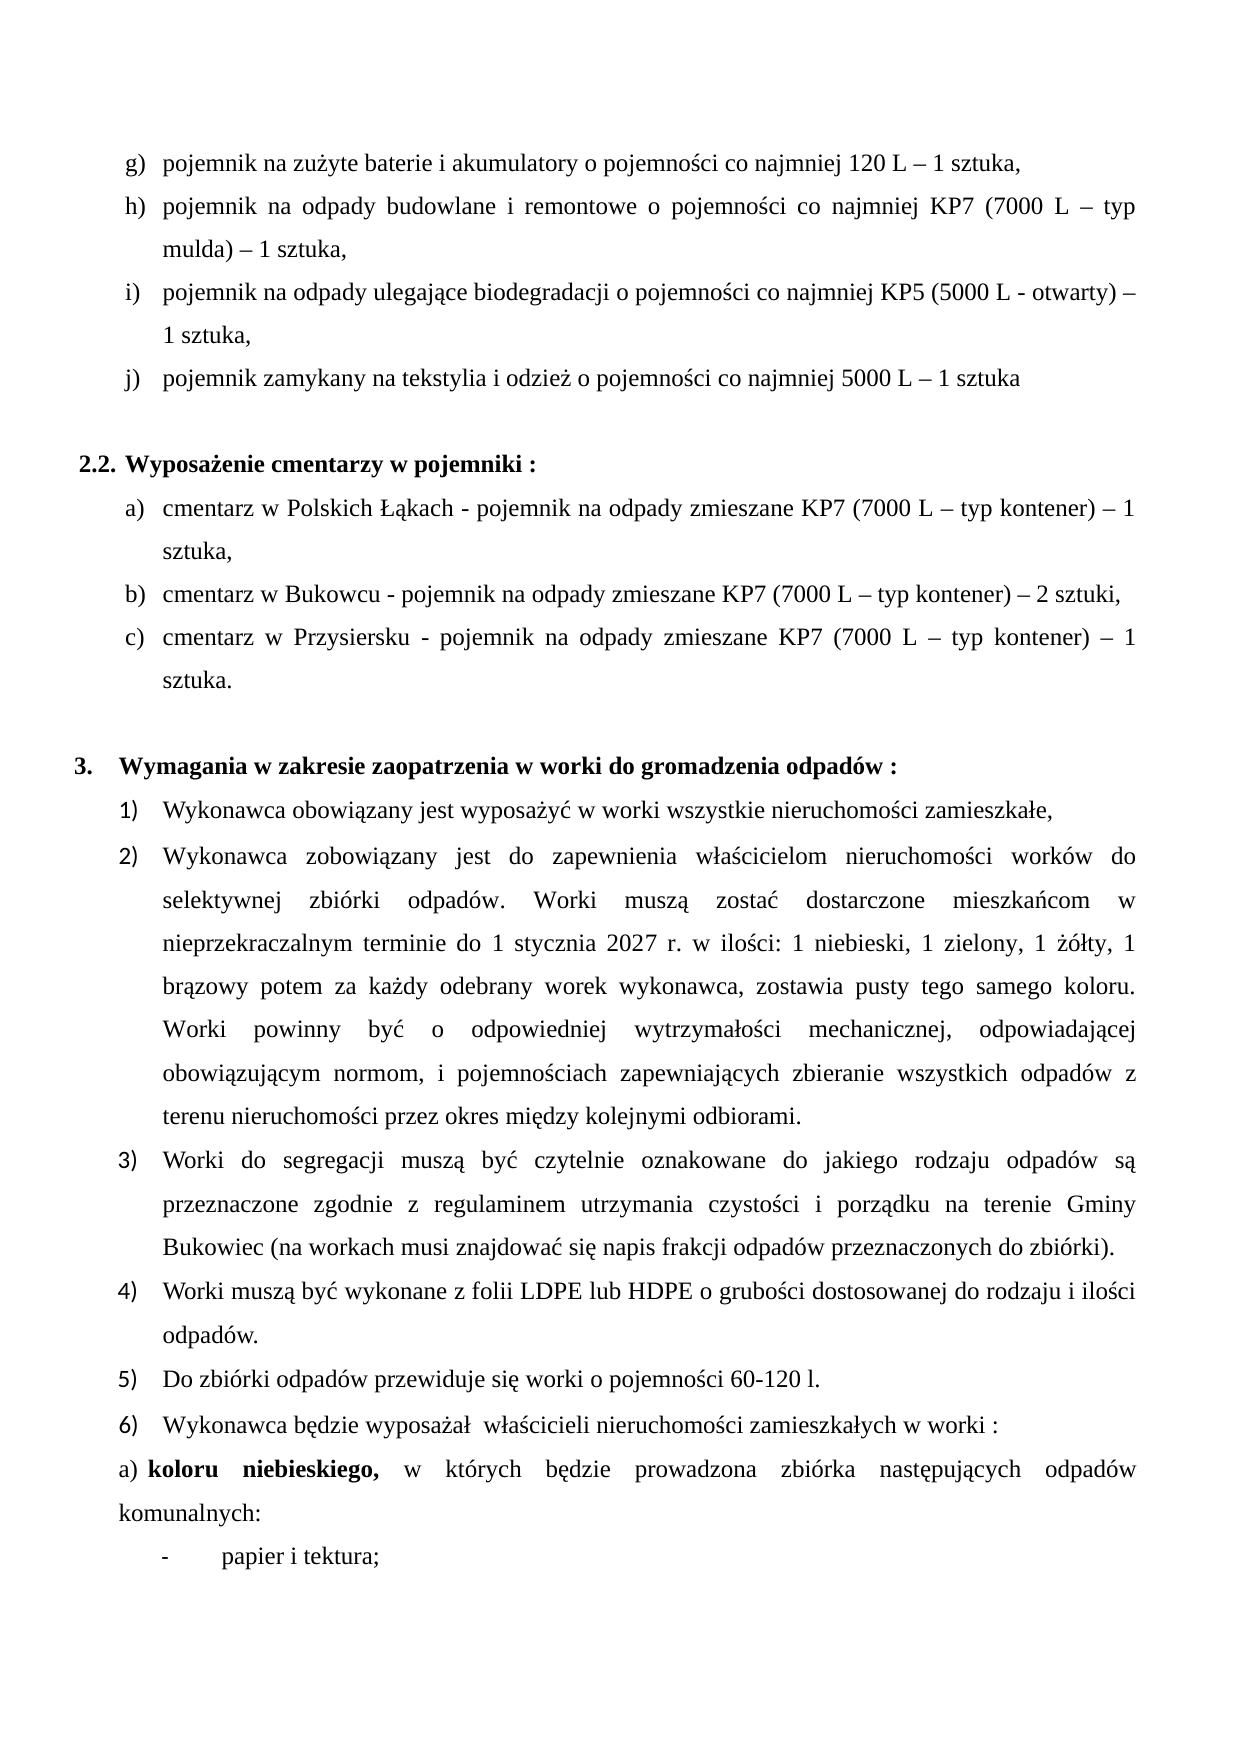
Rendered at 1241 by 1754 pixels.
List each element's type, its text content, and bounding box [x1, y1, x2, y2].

list Wymagania w zakresie zaopatrzenia w worki do gromadzenia odpadów : [74, 751, 1137, 780]
list papier i tektura; [118, 1541, 1137, 1569]
list Wyposażenie cmentarzy w pojemniki : [79, 449, 1137, 478]
list Wykonawca będzie wyposażał właścicieli nieruchomości zamieszkałych w worki : [118, 1409, 1137, 1439]
subtitle Do zbiórki odpadów przewiduje się worki o pojemności 60-. [117, 1363, 1137, 1393]
list cmentarz w Bukowcu - pojemnik na odpady zmieszane KP7 ( – typ kontener) – 2 sztuki, [125, 579, 1137, 608]
list cmentarz w Polskich Łąkach - pojemnik na odpady zmieszane KP7 ( – typ kontener) – 1 sztuka, [125, 493, 1137, 564]
list Wykonawca zobowiązany jest do zapewnienia właścicielom nieruchomości worków do selektywnej zbiórki odpadów. Worki muszą zostać dostarczone mieszkańcom w nieprzekraczalnym terminie do 1 stycznia 2027 r. w ilości: 1 niebieski, 1 zielony, 1 żółty, 1 brązowy potem za każdy odebrany worek wykonawca, zostawia pusty tego samego koloru. Worki powinny być o odpowiedniej wytrzymałości mechanicznej, odpowiadającej obowiązującym normom, i pojemnościach zapewniających zbieranie wszystkich odpadów z terenu nieruchomości przez okres między kolejnymi odbiorami. [118, 840, 1137, 1129]
list pojemnik na odpady budowlane i remontowe o pojemności co najmniej KP7 ( – typ mulda) – 1 sztuka, [125, 191, 1137, 263]
list pojemnik na zużyte baterie i akumulatory o pojemności co najmniej – 1 sztuka, [125, 148, 1137, 176]
subtitle Worki muszą być wykonane z folii LDPE lub HDPE o grubości dostosowanej do rodzaju i ilości odpadów. [117, 1275, 1137, 1349]
subtitle Wykonawca obowiązany jest wyposażyć w worki wszystkie nieruchomości zamieszkałe, [118, 794, 1137, 825]
list cmentarz w Przysiersku - pojemnik na odpady zmieszane KP7 ( – typ kontener) – 1 sztuka. [125, 622, 1137, 694]
subtitle Worki do segregacji muszą być czytelnie oznakowane do jakiego rodzaju odpadów są przeznaczone zgodnie z regulaminem utrzymania czystości i porządku na terenie Gminy Bukowiec (na workach musi znajdować się napis frakcji odpadów przeznaczonych do zbiórki). [117, 1144, 1137, 1261]
list pojemnik zamykany na tekstylia i odzież o pojemności co najmniej 5000 L – 1 sztuka [125, 363, 1137, 392]
list koloru niebieskiego, w których będzie prowadzona zbiórka następujących odpadów komunalnych: [118, 1454, 1137, 1526]
list pojemnik na odpady ulegające biodegradacji o pojemności co najmniej KP5 ( - otwarty) – 1 sztuka, [125, 277, 1137, 349]
